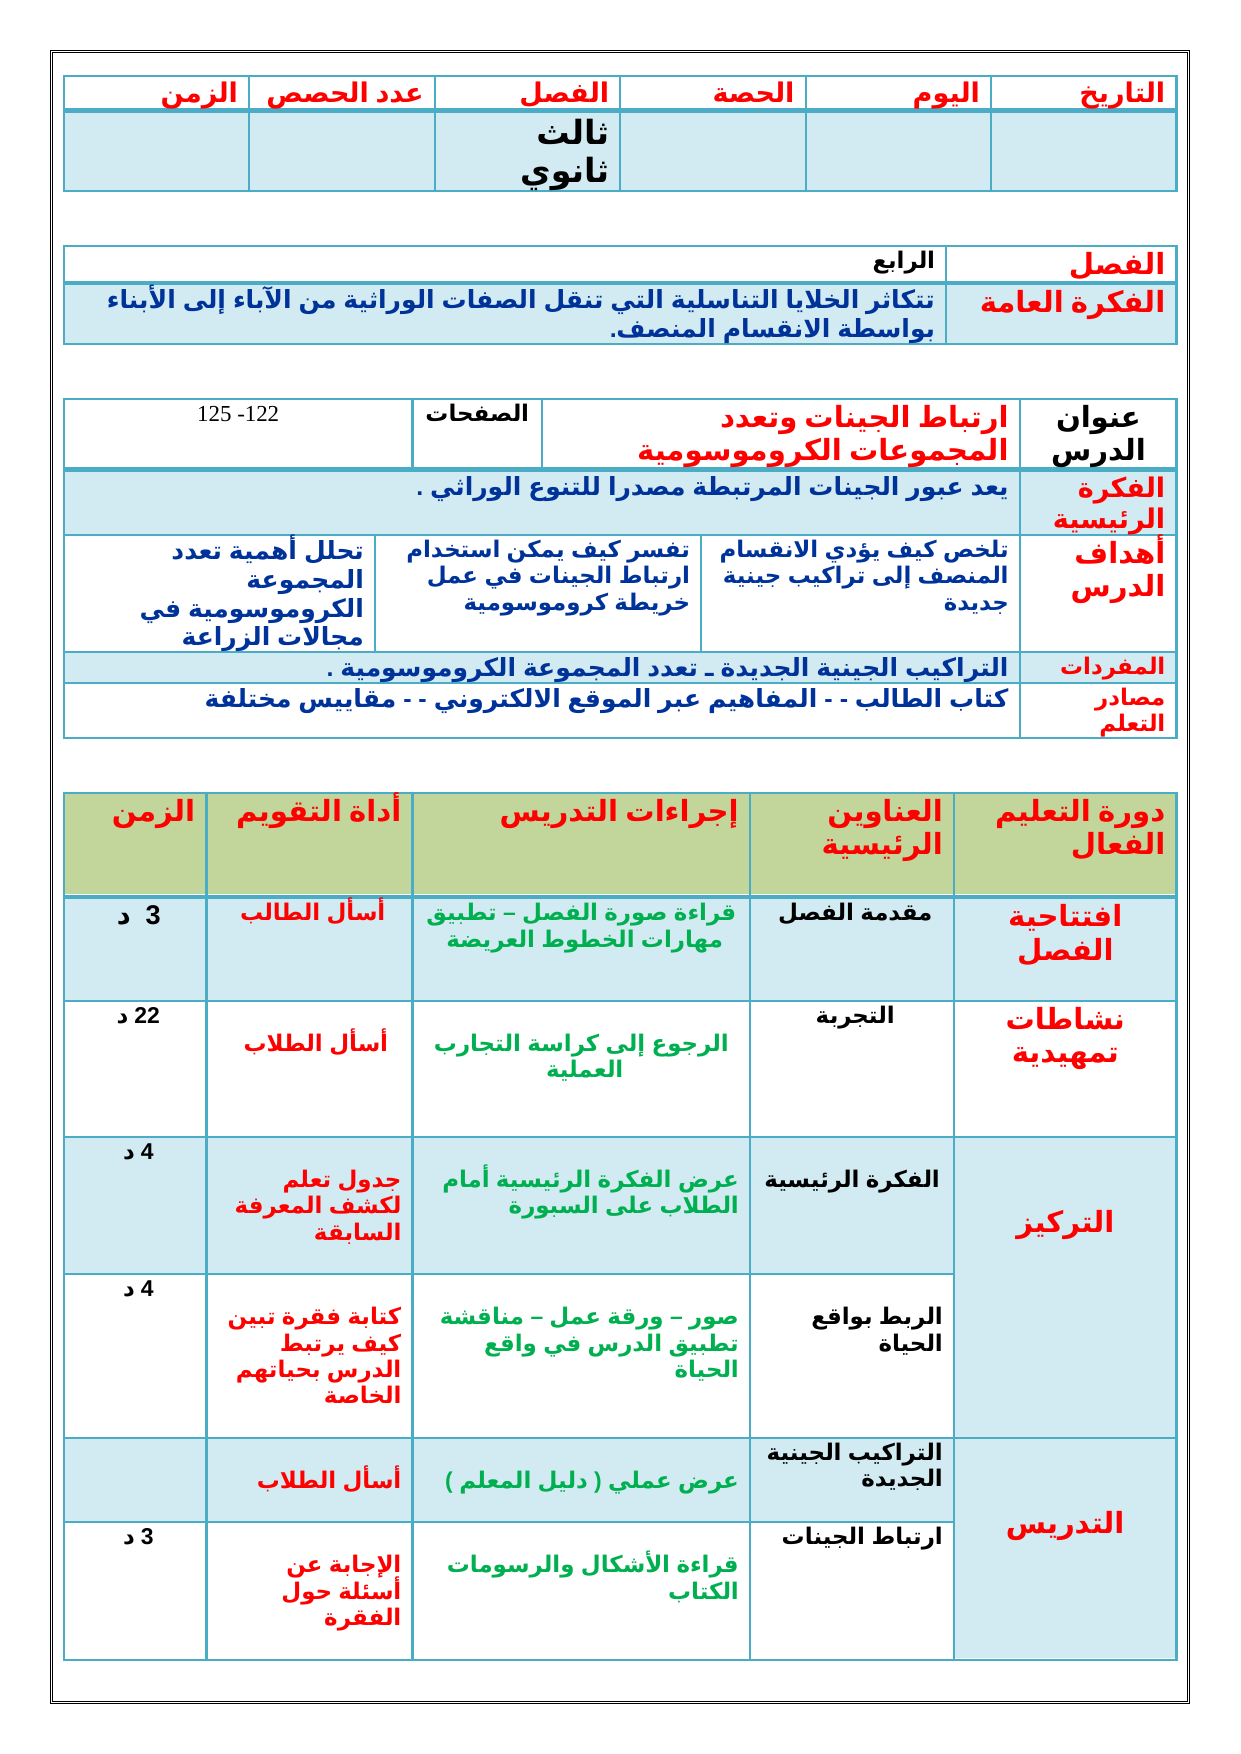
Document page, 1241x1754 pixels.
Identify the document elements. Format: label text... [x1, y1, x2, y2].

table_cell 3 د [65, 1523, 205, 1658]
table_cell [807, 113, 990, 190]
table_cell أهداف الدرس [1021, 536, 1175, 651]
table_cell [65, 113, 248, 190]
table_cell الفكرة الرئيسية [1021, 472, 1175, 534]
table_cell [992, 113, 1175, 190]
table_cell التدريس [955, 1439, 1175, 1658]
table_cell 22 د [65, 1002, 205, 1136]
table_header اليوم [807, 77, 990, 108]
table_cell أسأل الطلاب [208, 1439, 411, 1521]
table_cell كتابة فقرة تبين كيف يرتبط الدرس بحياتهم الخاصة [208, 1275, 411, 1437]
table_header عدد الحصص [250, 77, 434, 108]
table_cell التجربة [751, 1002, 953, 1136]
table_cell [65, 1439, 205, 1521]
table_cell تلخص كيف يؤدي الانقسام المنصف إلى تراكيب جينية جديدة [702, 536, 1019, 651]
table_cell 4 د [65, 1138, 205, 1273]
table_cell أسأل الطلاب [208, 1002, 411, 1136]
table_cell تفسر كيف يمكن استخدام ارتباط الجينات في عمل خريطة كروموسومية [376, 536, 700, 651]
table_cell التركيز [955, 1138, 1175, 1437]
table_header العناوين الرئيسية [751, 794, 953, 894]
table_cell قراءة الأشكال والرسومات الكتاب [414, 1523, 749, 1658]
table_header التاريخ [992, 77, 1175, 108]
table_cell التراكيب الجينية الجديدة [751, 1439, 953, 1521]
table_header الحصة [621, 77, 805, 108]
table_cell صور – ورقة عمل – مناقشة تطبيق الدرس في واقع الحياة [414, 1275, 749, 1437]
table_header إجراءات التدريس [414, 794, 749, 894]
table_cell أسأل الطالب [208, 899, 411, 1000]
table_cell تتكاثر الخلايا التناسلية التي تنقل الصفات الوراثية من الآباء إلى الأبناء بواسطة الانقسام المنصف. [65, 285, 945, 343]
table_header ارتباط الجينات وتعدد المجموعات الكروموسومية [543, 400, 1019, 467]
table_cell عرض الفكرة الرئيسية أمام الطلاب على السبورة [414, 1138, 749, 1273]
table_cell الإجابة عن أسئلة حول الفقرة [208, 1523, 411, 1658]
table_cell الفكرة الرئيسية [751, 1138, 953, 1273]
table_cell 4 د [65, 1275, 205, 1437]
table_header دورة التعليم الفعال [955, 794, 1175, 894]
table_cell الرجوع إلى كراسة التجارب العملية [414, 1002, 749, 1136]
table_header الرابع [65, 247, 945, 281]
table_cell المفردات [1021, 653, 1175, 682]
table_cell عرض عملي ( دليل المعلم ) [414, 1439, 749, 1521]
table_cell ارتباط الجينات [751, 1523, 953, 1658]
table_cell [250, 113, 434, 190]
table_cell افتتاحية الفصل [955, 899, 1175, 1000]
table_cell مصادر التعلم [1021, 684, 1175, 737]
table_cell قراءة صورة الفصل – تطبيق مهارات الخطوط العريضة [414, 899, 749, 1000]
table_header الفصل [436, 77, 619, 108]
table_cell التراكيب الجينية الجديدة ـ تعدد المجموعة الكروموسومية . [65, 653, 1019, 682]
table_cell ثالث ثانوي [436, 113, 619, 190]
table_cell تحلل أهمية تعدد المجموعة الكروموسومية في مجالات الزراعة [65, 536, 374, 651]
table_cell [621, 113, 805, 190]
table_header أداة التقويم [208, 794, 411, 894]
table_cell 3 د [65, 899, 205, 1000]
table_cell كتاب الطالب - - المفاهيم عبر الموقع الالكتروني - - مقاييس مختلفة [65, 684, 1019, 737]
table_cell يعد عبور الجينات المرتبطة مصدرا للتنوع الوراثي . [65, 472, 1019, 534]
table_cell جدول تعلم لكشف المعرفة السابقة [208, 1138, 411, 1273]
table_cell نشاطات تمهيدية [955, 1002, 1175, 1136]
table_cell الفكرة العامة [947, 285, 1175, 343]
table_cell الربط بواقع الحياة [751, 1275, 953, 1437]
table_header 122- 125 [65, 400, 411, 467]
table_header عنوان الدرس [1021, 400, 1175, 467]
table_header الزمن [65, 77, 248, 108]
table_header الزمن [65, 794, 205, 894]
table_header الصفحات [414, 400, 541, 467]
table_cell مقدمة الفصل [751, 899, 953, 1000]
table_header الفصل [947, 247, 1175, 281]
